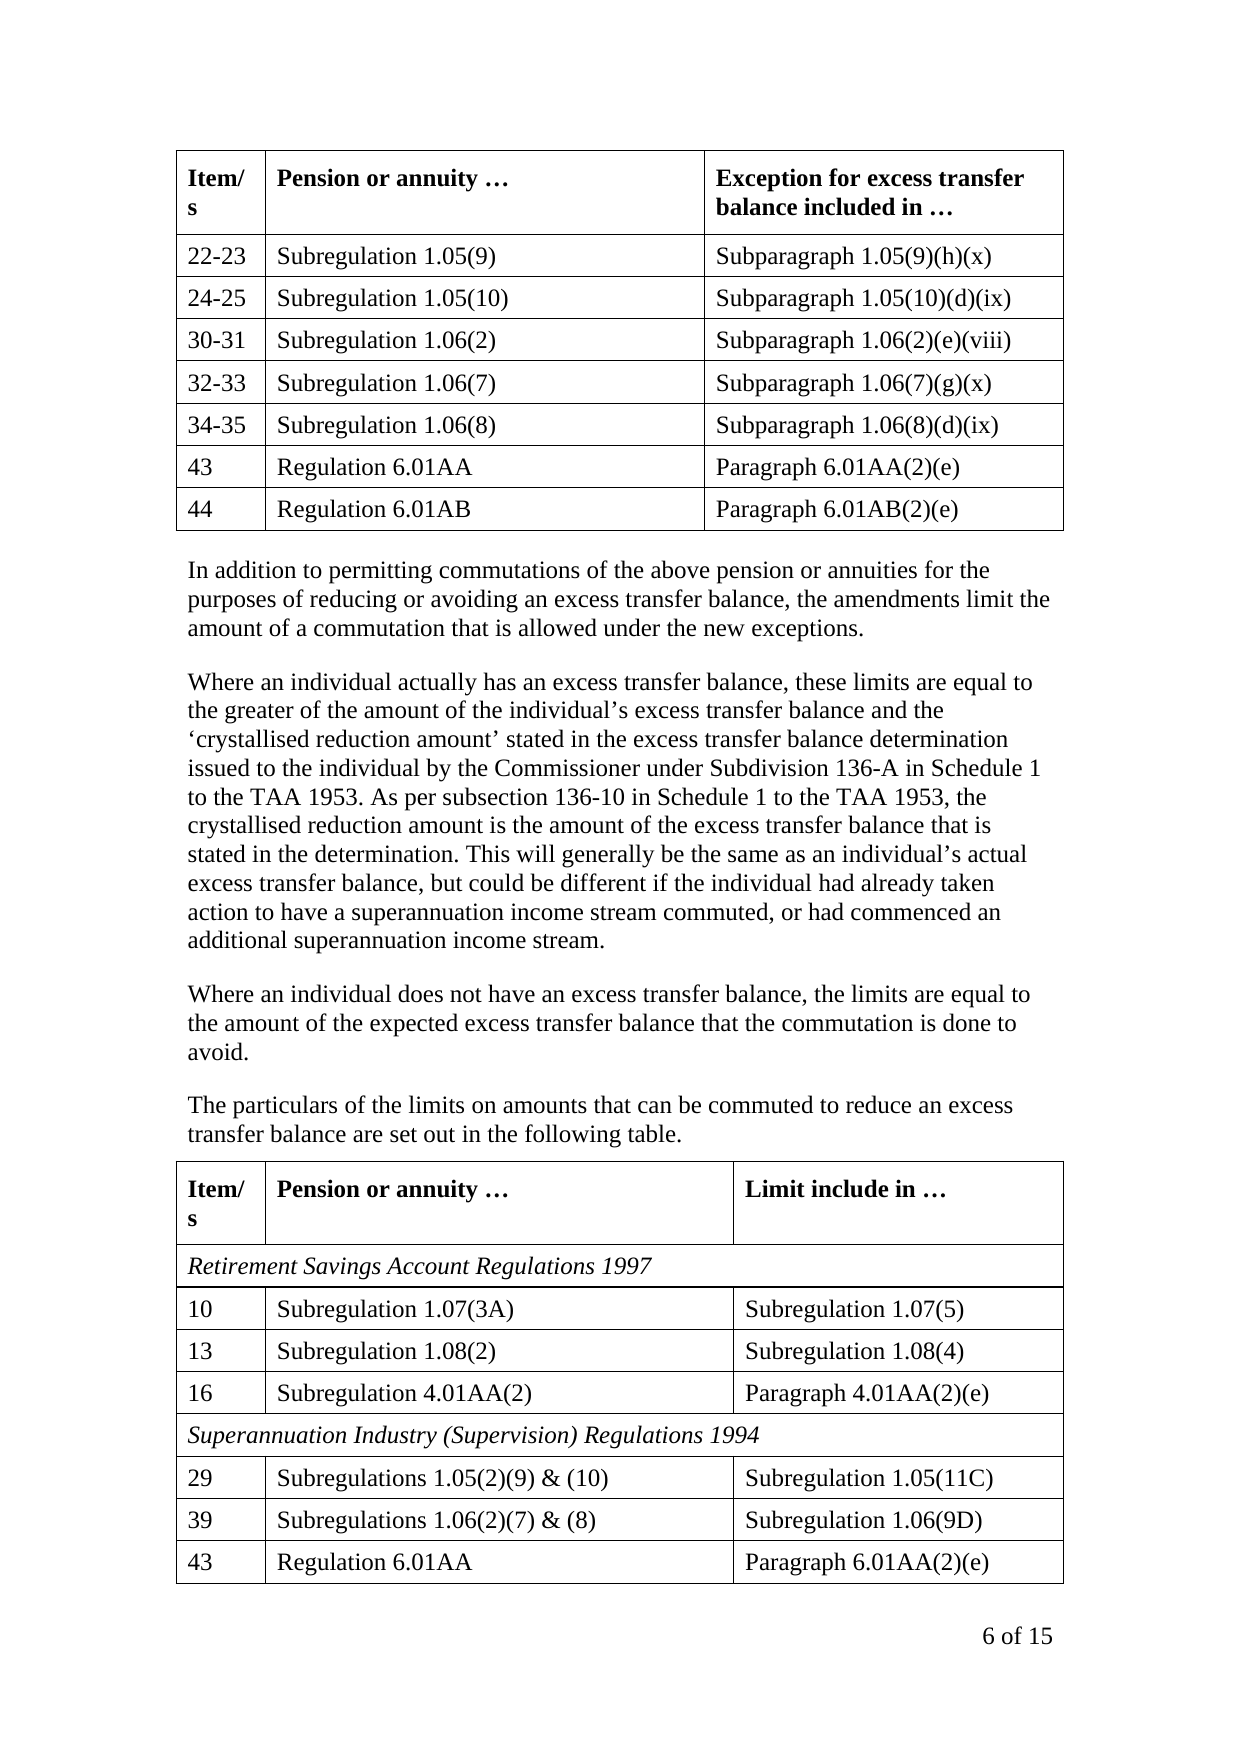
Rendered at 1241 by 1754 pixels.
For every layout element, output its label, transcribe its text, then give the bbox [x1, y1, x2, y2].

table_cell Paragraph 6.01AA(2)(e) [705, 446, 1063, 487]
table_cell Subregulation 1.08(2) [266, 1330, 733, 1371]
table_header Pension or annuity … [266, 1162, 733, 1244]
table_cell 34-35 [177, 404, 265, 445]
table_cell 22-23 [177, 235, 265, 276]
table_cell 29 [177, 1457, 265, 1498]
table_cell Subregulation 1.05(10) [266, 277, 704, 318]
table_cell Subregulation 1.06(2) [266, 319, 704, 360]
table_cell Subregulation 1.05(11C) [734, 1457, 1063, 1498]
table_cell Subregulation 1.06(7) [266, 361, 704, 403]
table_cell 43 [177, 446, 265, 487]
table_header Exception for excess transfer balance included in … [705, 151, 1063, 233]
table_cell Subregulation 1.06(9D) [734, 1499, 1063, 1540]
table_cell Regulation 6.01AA [266, 446, 704, 487]
table_header Item/s [177, 151, 265, 233]
text Where an individual does not have an excess transfer balance, the limits are equal to the amount of the expected excess transfer balance that the commutation is done to avoid. [187, 979, 1053, 1066]
table_cell Subparagraph 1.05(10)(d)(ix) [705, 277, 1063, 318]
table_cell 10 [177, 1288, 265, 1329]
table_cell Retirement Savings Account Regulations 1997 [177, 1245, 1063, 1286]
table_cell Paragraph 4.01AA(2)(e) [734, 1372, 1063, 1413]
table_cell Subregulations 1.05(2)(9) & (10) [266, 1457, 733, 1498]
table_cell Subregulation 1.07(3A) [266, 1288, 733, 1329]
text Where an individual actually has an excess transfer balance, these limits are equal to the greater of the amount of the individual’s excess transfer balance and the ‘crystallised reduction amount’ stated in the excess transfer balance determination issued to the individual by the Commissioner under Subdivision 136-A in Schedule 1 to the TAA 1953. As per subsection 136-10 in Schedule 1 to the TAA 1953, the crystallised reduction amount is the amount of the excess transfer balance that is stated in the determination. This will generally be the same as an individual’s actual excess transfer balance, but could be different if the individual had already taken action to have a superannuation income stream commuted, or had commenced an additional superannuation income stream. [187, 667, 1053, 954]
table_cell Subparagraph 1.05(9)(h)(x) [705, 235, 1063, 276]
table_header Pension or annuity … [266, 151, 704, 233]
table_cell Subparagraph 1.06(8)(d)(ix) [705, 404, 1063, 445]
table_cell Subregulation 1.07(5) [734, 1288, 1063, 1329]
table_cell 30-31 [177, 319, 265, 360]
table_header Limit include in … [734, 1162, 1063, 1244]
text In addition to permitting commutations of the above pension or annuities for the purposes of reducing or avoiding an excess transfer balance, the amendments limit the amount of a commutation that is allowed under the new exceptions. [187, 556, 1053, 642]
table_cell Regulation 6.01AA [266, 1541, 733, 1582]
table_cell 39 [177, 1499, 265, 1540]
table_cell 13 [177, 1330, 265, 1371]
table_cell Paragraph 6.01AB(2)(e) [705, 488, 1063, 529]
table_cell Subparagraph 1.06(2)(e)(viii) [705, 319, 1063, 360]
table_cell 24-25 [177, 277, 265, 318]
table_cell 44 [177, 488, 265, 529]
table_cell Subregulation 1.06(8) [266, 404, 704, 445]
table_cell Subregulation 4.01AA(2) [266, 1372, 733, 1413]
table_cell 32-33 [177, 361, 265, 403]
table_cell Subregulation 1.05(9) [266, 235, 704, 276]
table_cell Subregulation 1.08(4) [734, 1330, 1063, 1371]
table_cell 16 [177, 1372, 265, 1413]
text The particulars of the limits on amounts that can be commuted to reduce an excess transfer balance are set out in the following table. [187, 1091, 1053, 1148]
table_cell Superannuation Industry (Supervision) Regulations 1994 [177, 1414, 1063, 1456]
table_cell Regulation 6.01AB [266, 488, 704, 529]
table_cell Subregulations 1.06(2)(7) & (8) [266, 1499, 733, 1540]
table_cell 43 [177, 1541, 265, 1582]
table_cell Paragraph 6.01AA(2)(e) [734, 1541, 1063, 1582]
table_header Item/s [177, 1162, 265, 1244]
table_cell Subparagraph 1.06(7)(g)(x) [705, 361, 1063, 403]
